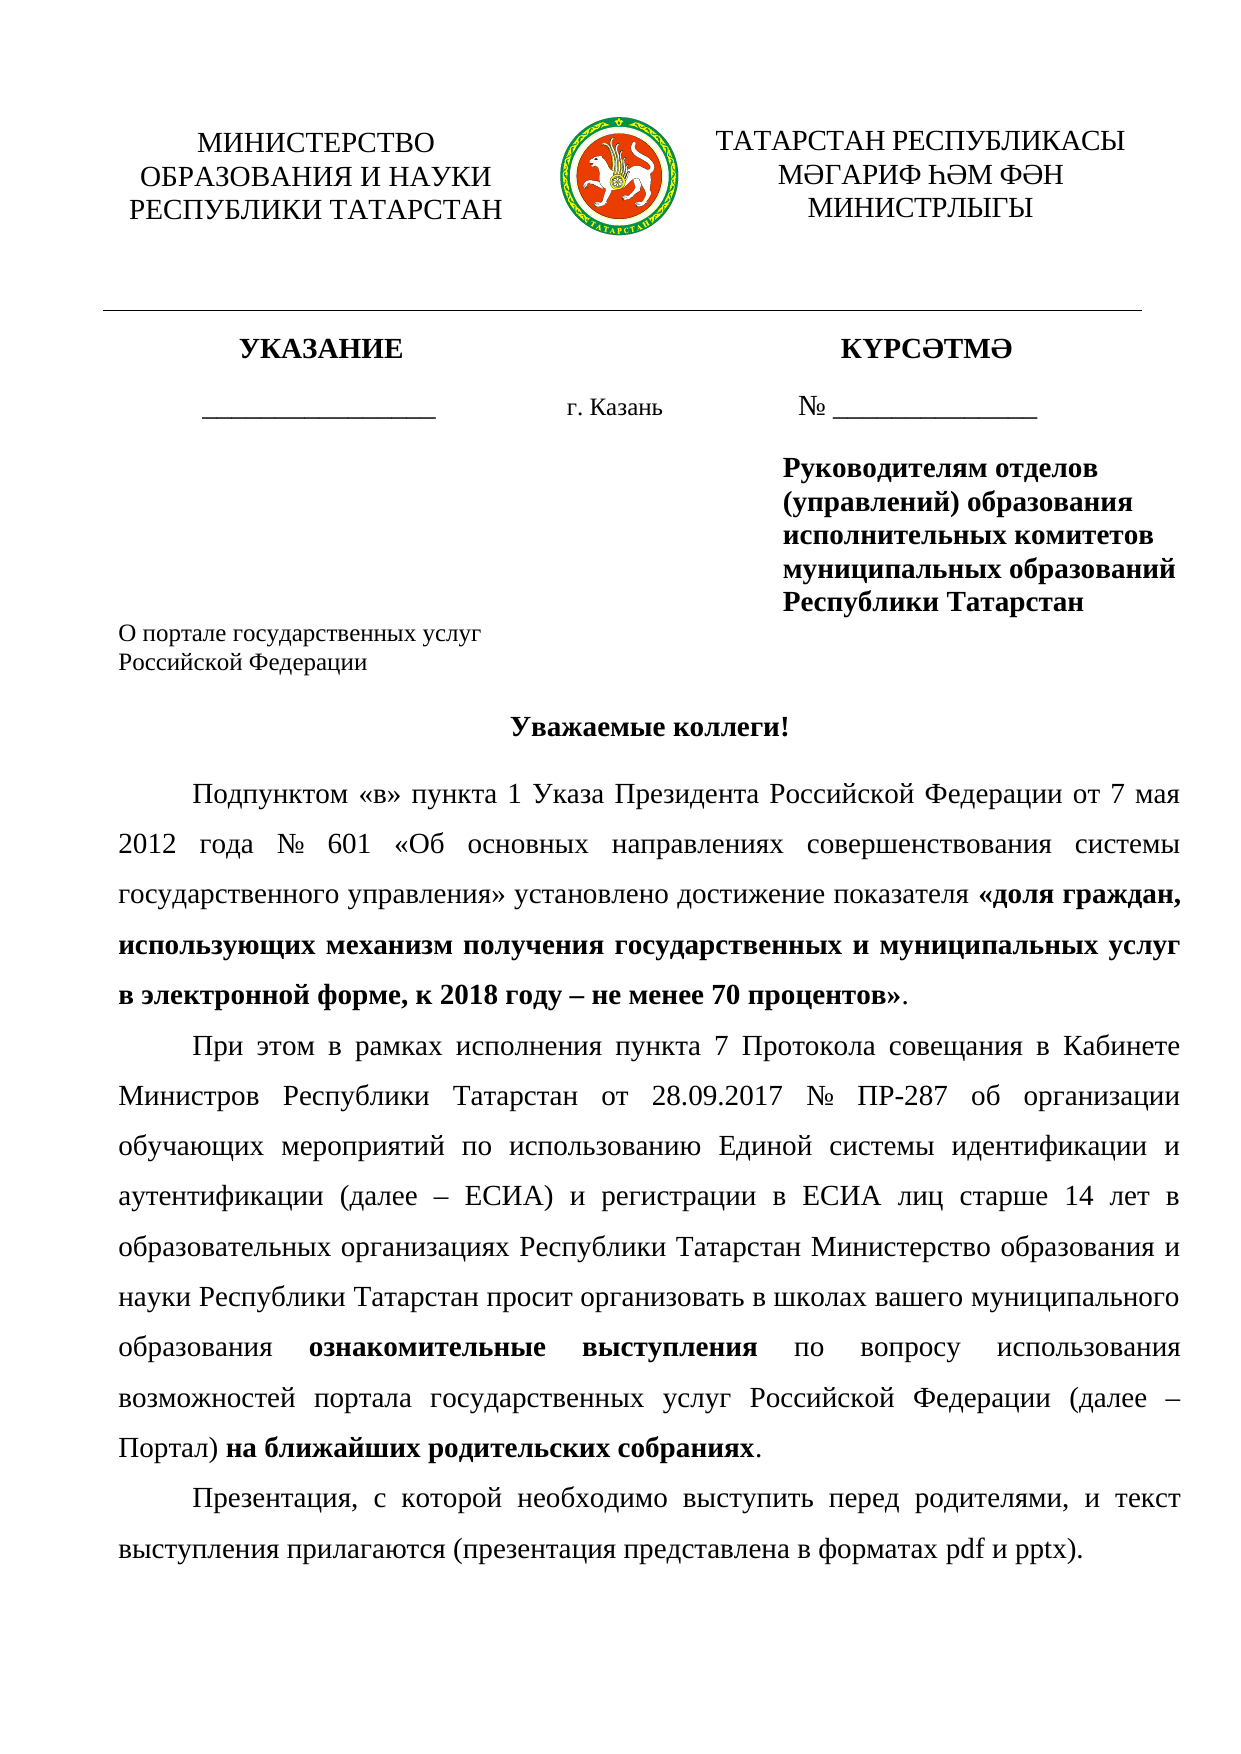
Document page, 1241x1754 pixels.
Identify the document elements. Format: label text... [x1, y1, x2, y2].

table_cell УКАЗАНИЕ КҮРСӘТМӘ ________________ г. Казань № ______________ [103, 311, 1142, 421]
text (управлений) образования [783, 484, 1181, 517]
text О портале государственных услуг [118, 618, 1181, 647]
table_header [103, 118, 555, 310]
text Российской Федерации [118, 647, 1181, 675]
table_header [555, 118, 673, 310]
table_header [673, 118, 1142, 310]
text исполнительных комитетов [783, 517, 1181, 551]
text Уважаемые коллеги! [118, 709, 1181, 742]
list Презентация, с которой необходимо выступить перед родителями, и текст выступления прилагаются (презентация представлена в форматах pdf и pptx). [118, 1480, 1181, 1564]
list Подпунктом «в» пункта 1 Указа Президента Российской Федерации от 7 мая 2012 года № 601 «Об основных направлениях совершенствования системы государственного управления» установлено достижение показателя «доля граждан, использующих механизм получения государственных и муниципальных услуг в электронной форме, к 2018 году – не менее 70 процентов». [118, 776, 1181, 1011]
text Республики Татарстан [783, 584, 1181, 618]
text муниципальных образований [783, 551, 1181, 584]
text Руководителям отделов [783, 450, 1181, 484]
list При этом в рамках исполнения пункта 7 Протокола совещания в Кабинете Министров Республики Татарстан от 28.09.2017 № ПР-287 об организации обучающих мероприятий по использованию Единой системы идентификации и аутентификации (далее – ЕСИА) и регистрации в ЕСИА лиц старше 14 лет в образовательных организациях Республики Татарстан Министерство образования и науки Республики Татарстан просит организовать в школах вашего муниципального образования ознакомительные выступления по вопросу использования возможностей портала государственных услуг Российской Федерации (далее – Портал) на ближайших родительских собраниях. [118, 1028, 1181, 1464]
